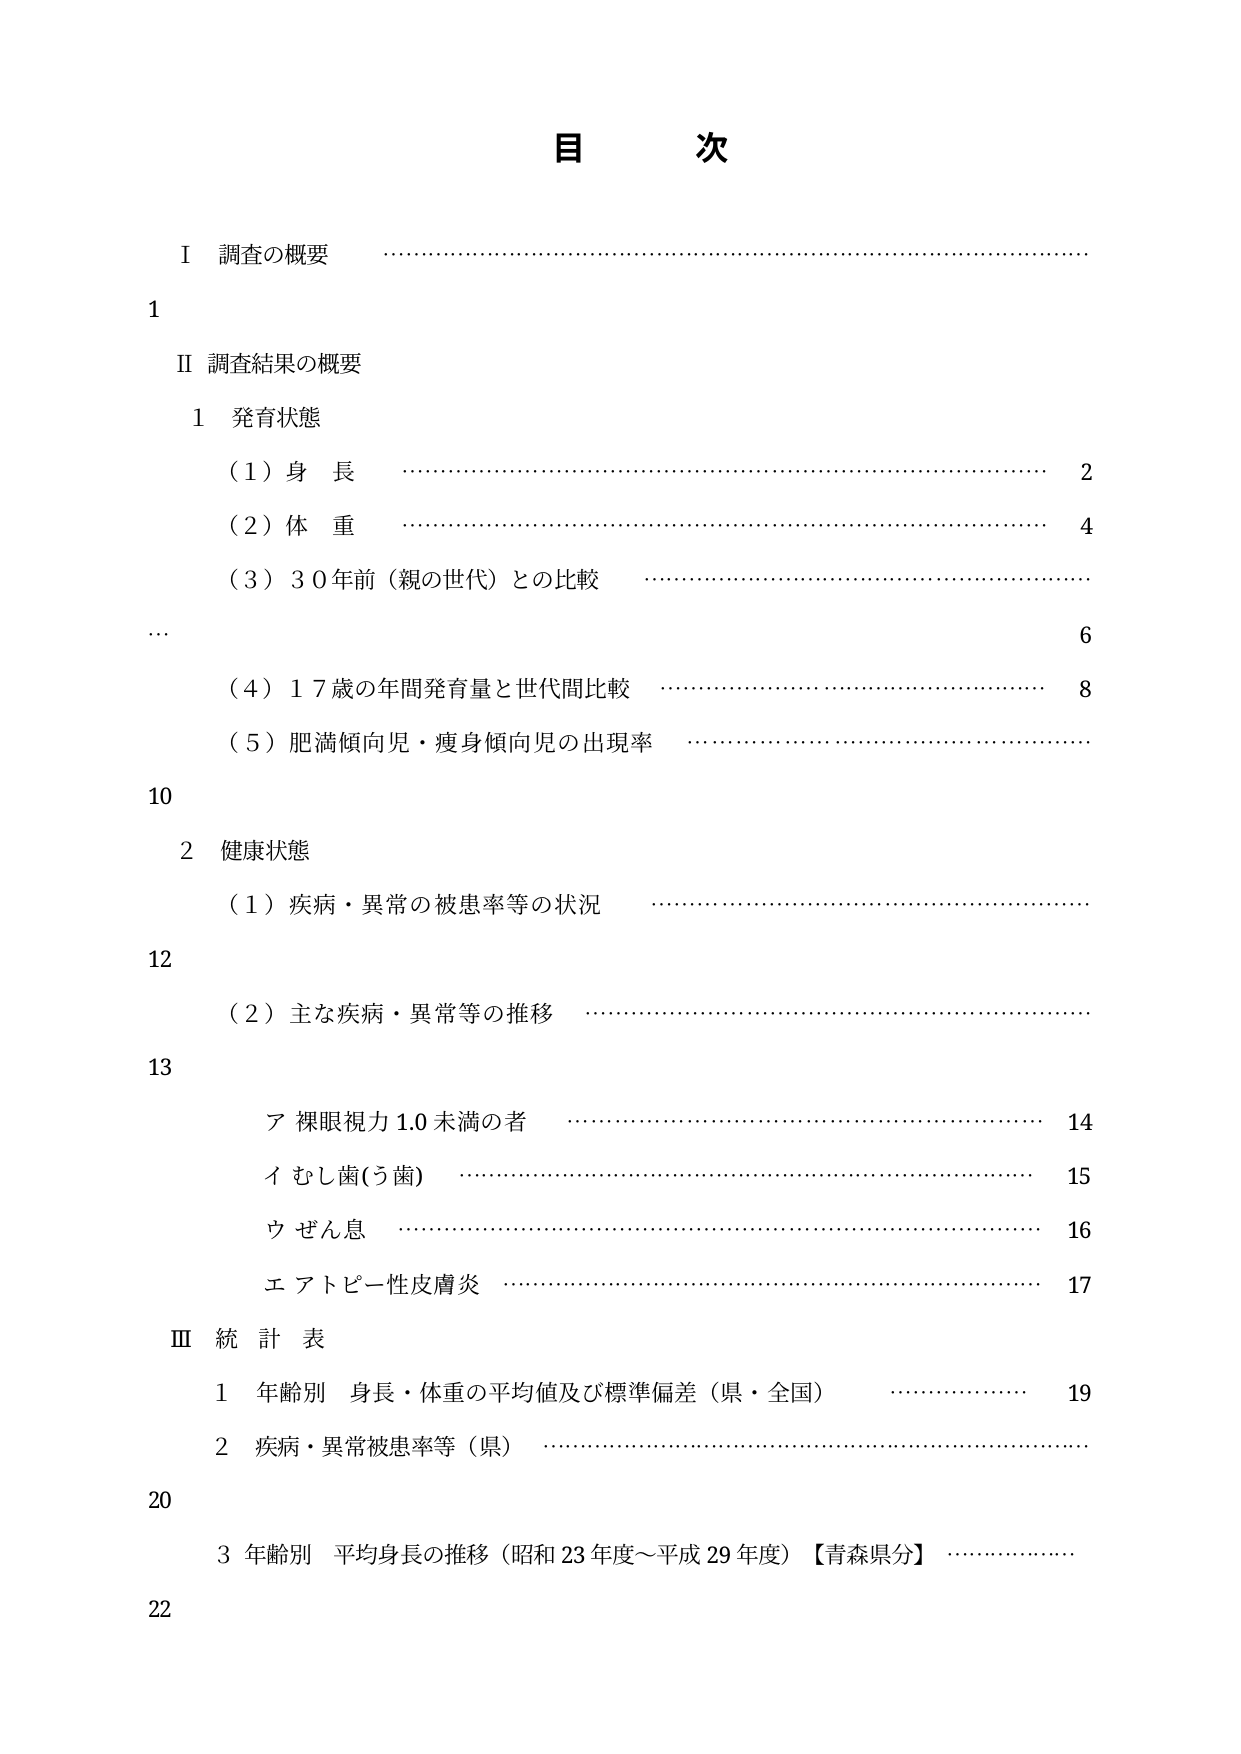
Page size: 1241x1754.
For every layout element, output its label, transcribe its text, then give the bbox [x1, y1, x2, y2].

text Ⅰ 調査の概要 …………………………………………………………………………………… 1 [148, 227, 1093, 335]
text ウ ぜん息 ………………………………………………………………………… 16 [148, 1202, 1093, 1256]
text 目 次 [148, 119, 1134, 173]
text （３）３０年前（親の世代）との比較 ……………………………………………………… 6 [148, 552, 1093, 660]
text １ 年齢別 身長・体重の平均値及び標準偏差（県・全国） ……………… 19 [148, 1364, 1093, 1419]
text （２）体 重 ………………………………………………………………………… 4 [148, 498, 1093, 552]
text （５）肥満傾向児・痩身傾向児の出現率 …………………………………………… 10 [148, 714, 1093, 823]
text １ 発育状態 [148, 389, 1134, 444]
text Ⅱ 調査結果の概要 [148, 335, 1134, 389]
text エ アトピー性皮膚炎 ……………………………………………………………… 17 [148, 1256, 1093, 1310]
text （４）１７歳の年間発育量と世代間比較 …………………………………………… 8 [148, 660, 1093, 714]
text （１）疾病・異常の被患率等の状況 ………………………………………………… 12 [148, 877, 1093, 985]
text イ むし歯(う歯) …………………………………………………………………… 15 [148, 1148, 1093, 1202]
text （１）身 長 ………………………………………………………………………… 2 [148, 444, 1093, 498]
text Ⅲ 統 計 表 [148, 1310, 1134, 1364]
text ２ 疾病・異常被患率等（県） ………………………………………………………………… 20 [148, 1419, 1093, 1527]
text ３ 年齢別 平均身長の推移（昭和23年度～平成29年度）【青森県分】 ……………… 22 [148, 1527, 1093, 1635]
text ア 裸眼視力1.0未満の者 …………………………………………………… 14 [148, 1094, 1093, 1148]
text （２）主な疾病・異常等の推移 ………………………………………………………… 13 [148, 985, 1093, 1094]
text ２ 健康状態 [148, 823, 1134, 877]
